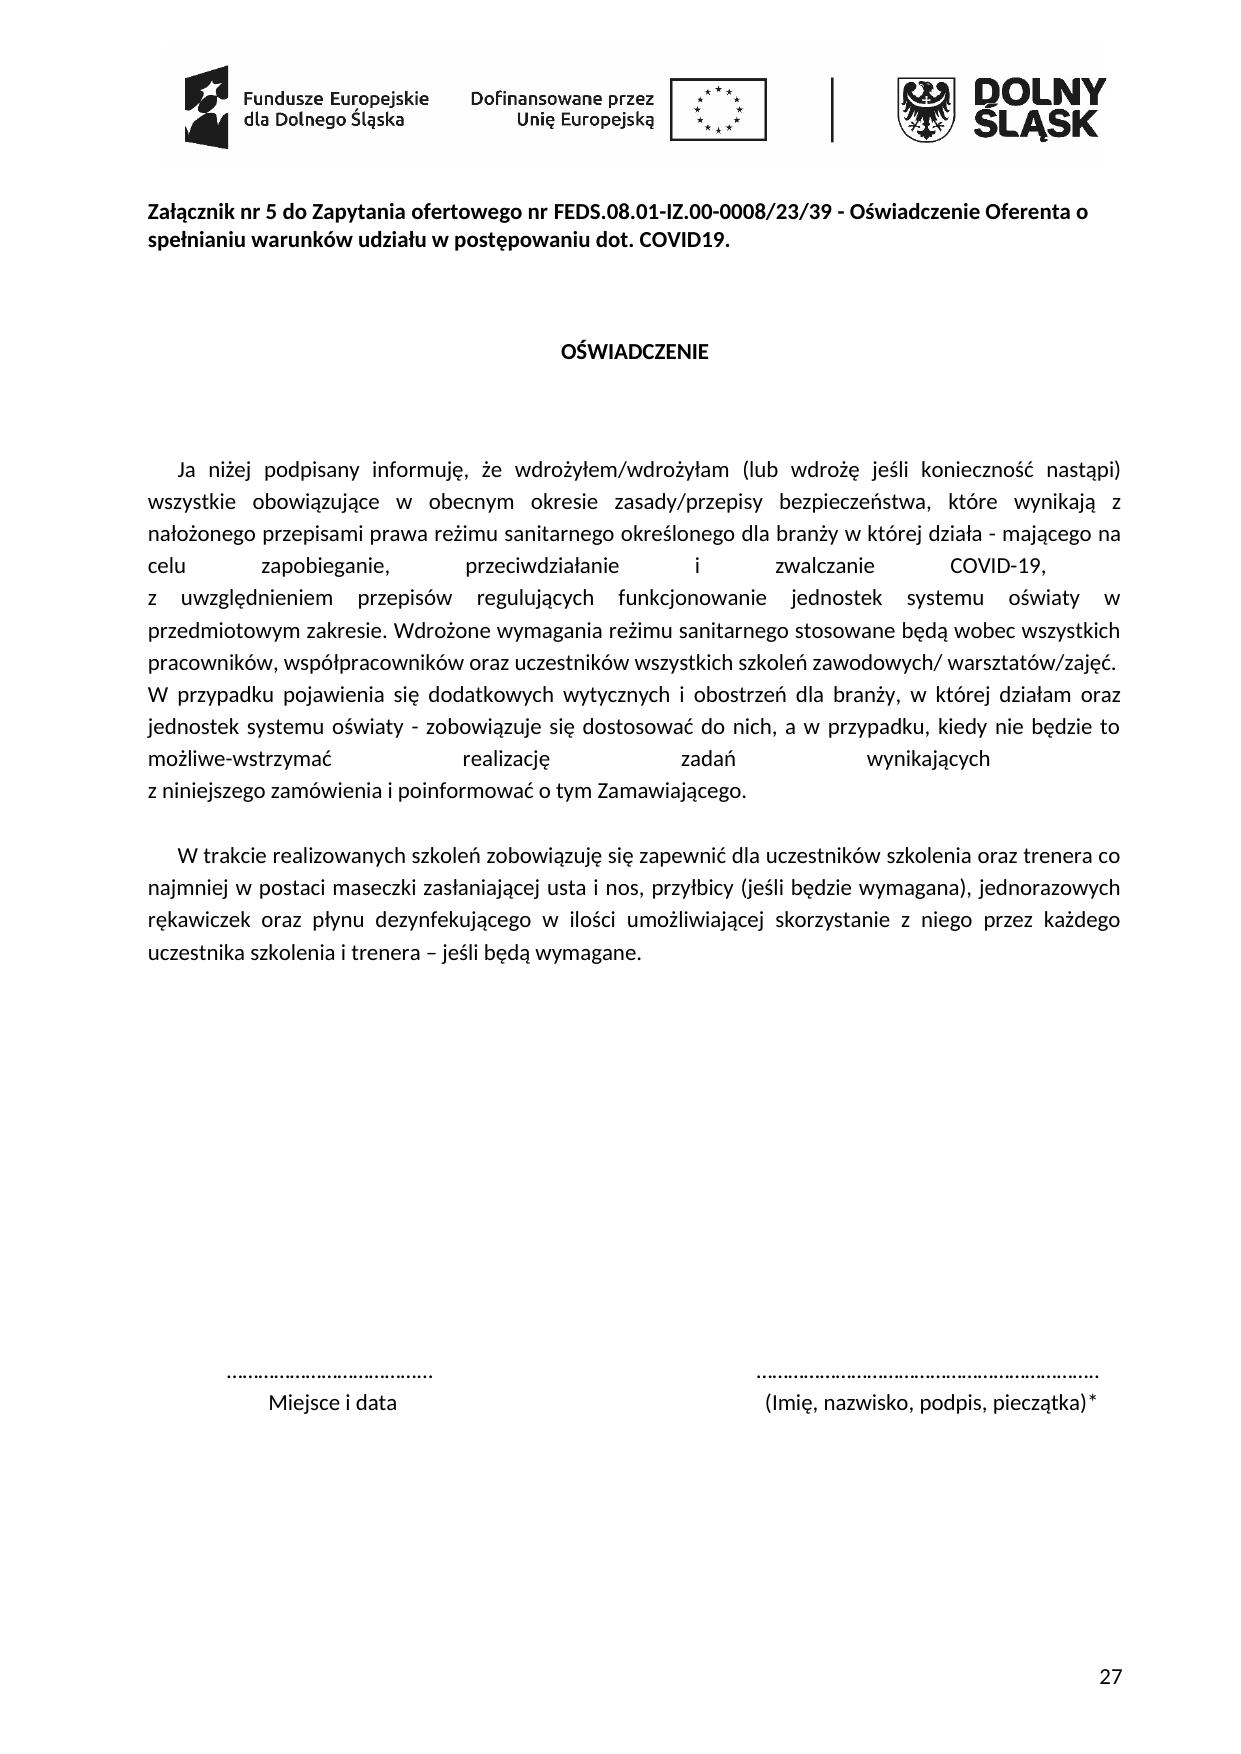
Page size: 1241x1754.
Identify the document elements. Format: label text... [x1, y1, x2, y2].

picture [163, 44, 1107, 170]
text Ja niżej podpisany informuję, że wdrożyłem/wdrożyłam (lub wdrożę jeśli konieczność nastąpi) wszystkie obowiązujące w obecnym okresie zasady/przepisy bezpieczeństwa, które wynikają z nałożonego przepisami prawa reżimu sanitarnego określonego dla branży w której działa - mającego na celu zapobieganie, przeciwdziałanie i zwalczanie COVID-19, z uwzględnieniem przepisów regulujących funkcjonowanie jednostek systemu oświaty w przedmiotowym zakresie. Wdrożone wymagania reżimu sanitarnego stosowane będą wobec wszystkich pracowników, współpracowników oraz uczestników wszystkich szkoleń zawodowych/ warsztatów/zajęć. [148, 455, 1122, 676]
text W trakcie realizowanych szkoleń zobowiązuję się zapewnić dla uczestników szkolenia oraz trenera co najmniej w postaci maseczki zasłaniającej usta i nos, przyłbicy (jeśli będzie wymagana), jednorazowych rękawiczek oraz płynu dezynfekującego w ilości umożliwiającej skorzystanie z niego przez każdego uczestnika szkolenia i trenera – jeśli będą wymagane. [148, 841, 1122, 966]
text Załącznik nr 5 do Zapytania ofertowego nr FEDS.08.01-IZ.00-0008/23/39 - Oświadczenie Oferenta o spełnianiu warunków udziału w postępowaniu dot. COVID19. [148, 197, 1122, 253]
text OŚWIADCZENIE [148, 337, 1122, 365]
table_header (Imię, nazwisko, podpis, pieczątka)* [624, 1388, 1111, 1517]
table_header Miejsce i data [148, 1388, 624, 1517]
text W przypadku pojawienia się dodatkowych wytycznych i obostrzeń dla branży, w której działam oraz jednostek systemu oświaty - zobowiązuje się dostosować do nich, a w przypadku, kiedy nie będzie to możliwe-wstrzymać realizację zadań wynikających z niniejszego zamówienia i poinformować o tym Zamawiającego. [148, 680, 1122, 805]
text ………………………………... ……………………………………………………….. [148, 1356, 1122, 1384]
